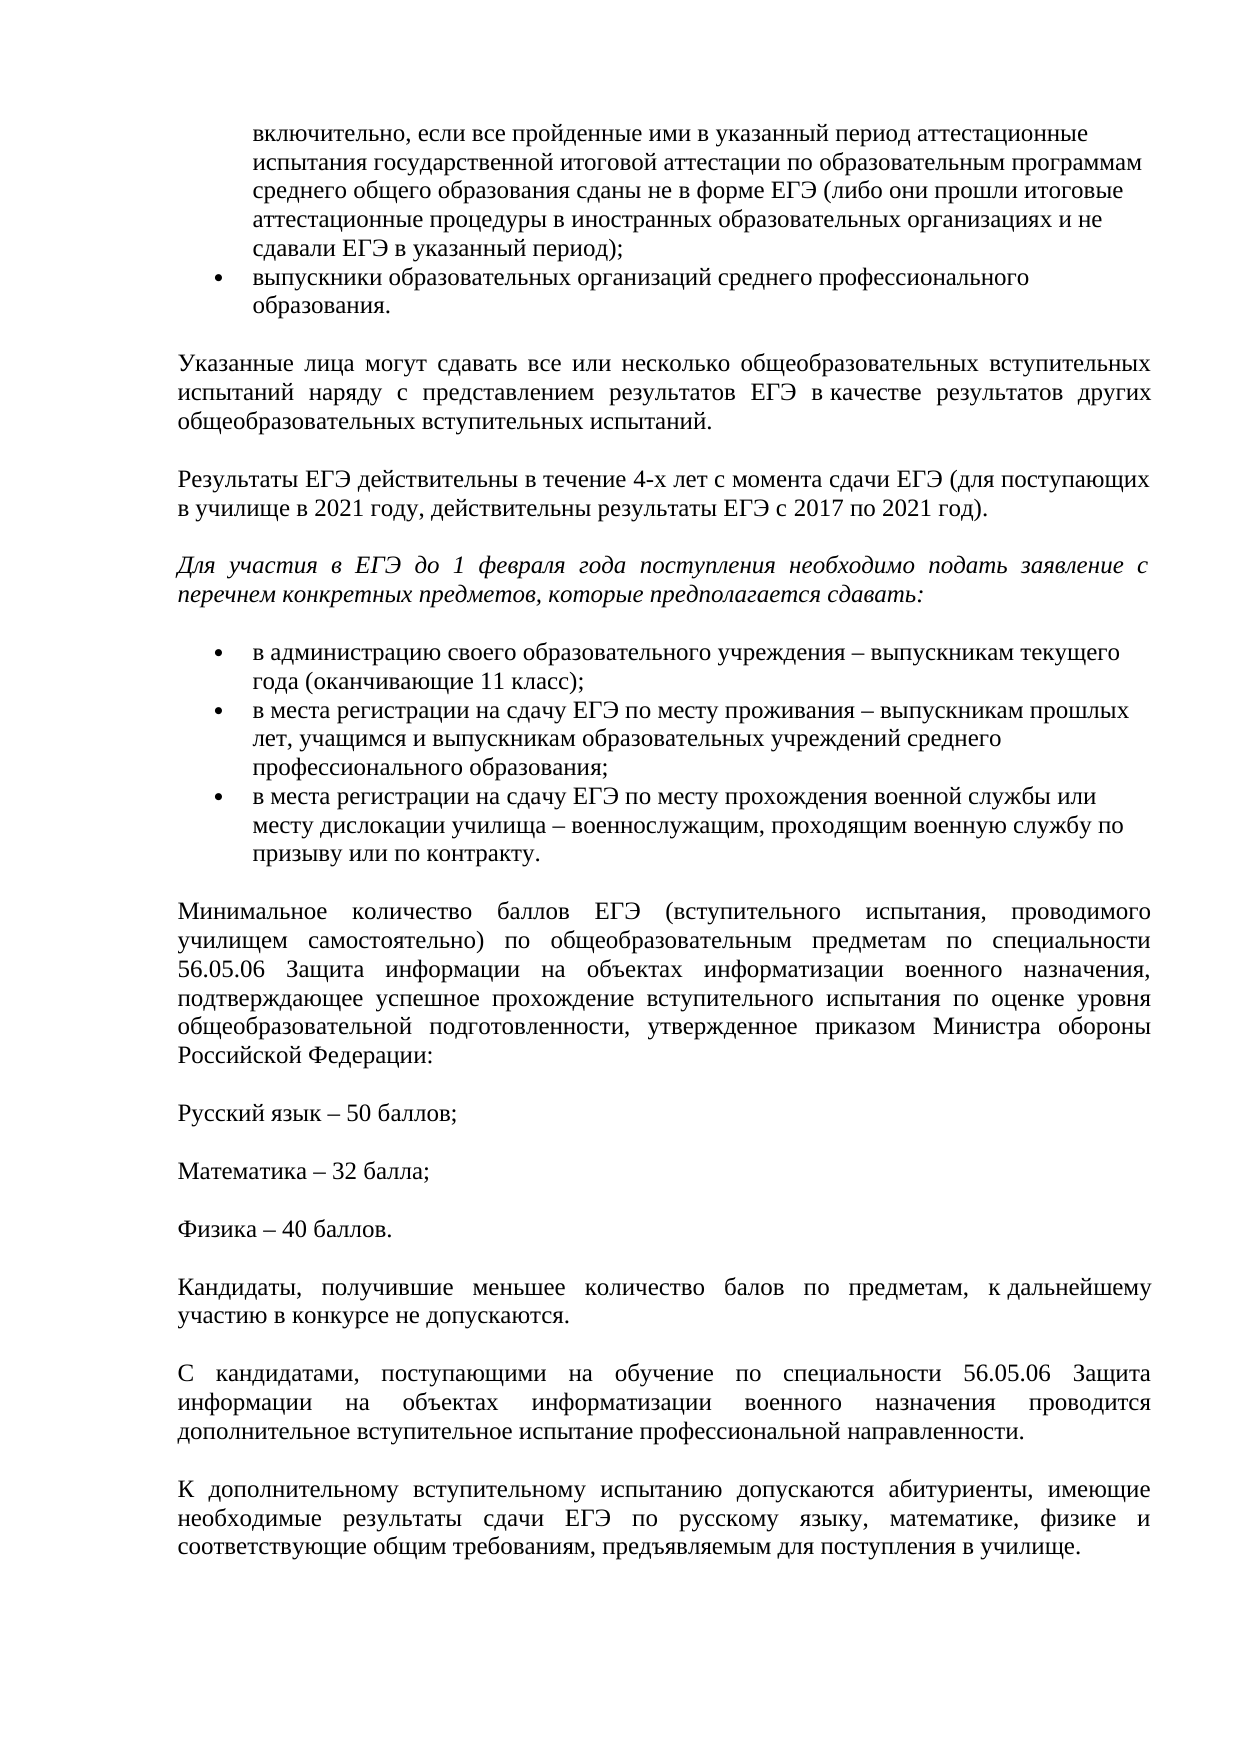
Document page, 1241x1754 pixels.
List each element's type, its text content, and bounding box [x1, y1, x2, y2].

text Русский язык – 50 баллов; [177, 1098, 1152, 1127]
list в администрацию своего образовательного учреждения – выпускникам текущего года (оканчивающие 11 класс); [215, 637, 1152, 695]
text Математика – 32 балла; [177, 1156, 1152, 1185]
text Минимальное количество баллов ЕГЭ (вступительного испытания, проводимого училищем самостоятельно) по общеобразовательным предметам по специальности 56.05.06 Защита информации на объектах информатизации военного назначения, подтверждающее успешное прохождение вступительного испытания по оценке уровня общеобразовательной подготовленности, утвержденное приказом Министра обороны Российской Федерации: [177, 896, 1152, 1069]
list выпускники образовательных организаций среднего профессионального образования. [215, 262, 1152, 319]
text Физика – 40 баллов. [177, 1214, 1152, 1243]
text С кандидатами, поступающими на обучение по специальности 56.05.06 Защита информации на объектах информатизации военного назначения проводится дополнительное вступительное испытание профессиональной направленности. [177, 1358, 1152, 1445]
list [215, 118, 1152, 262]
text К дополнительному вступительному испытанию допускаются абитуриенты, имеющие необходимые результаты сдачи ЕГЭ по русскому языку, математике, физике и соответствующие общим требованиям, предъявляемым для поступления в училище. [177, 1474, 1152, 1560]
list в места регистрации на сдачу ЕГЭ по месту проживания – выпускникам прошлых лет, учащимся и выпускникам образовательных учреждений среднего профессионального образования; [215, 695, 1152, 781]
text Кандидаты, получившие меньшее количество балов по предметам, к дальнейшему участию в конкурсе не допускаются. [177, 1272, 1152, 1329]
text Указанные лица могут сдавать все или несколько общеобразовательных вступительных испытаний наряду с представлением результатов ЕГЭ в качестве результатов других общеобразовательных вступительных испытаний. [177, 348, 1152, 435]
text Для участия в ЕГЭ до 1 февраля года поступления необходимо подать заявление с перечнем конкретных предметов, которые предполагается сдавать: [177, 551, 1152, 608]
list в места регистрации на сдачу ЕГЭ по месту прохождения военной службы или месту дислокации училища – военнослужащим, проходящим военную службу по призыву или по контракту. [215, 781, 1152, 867]
text Результаты ЕГЭ действительны в течение 4-х лет с момента сдачи ЕГЭ (для поступающих в училище в 2021 году, действительны результаты ЕГЭ с 2017 по 2021 год). [177, 464, 1152, 521]
